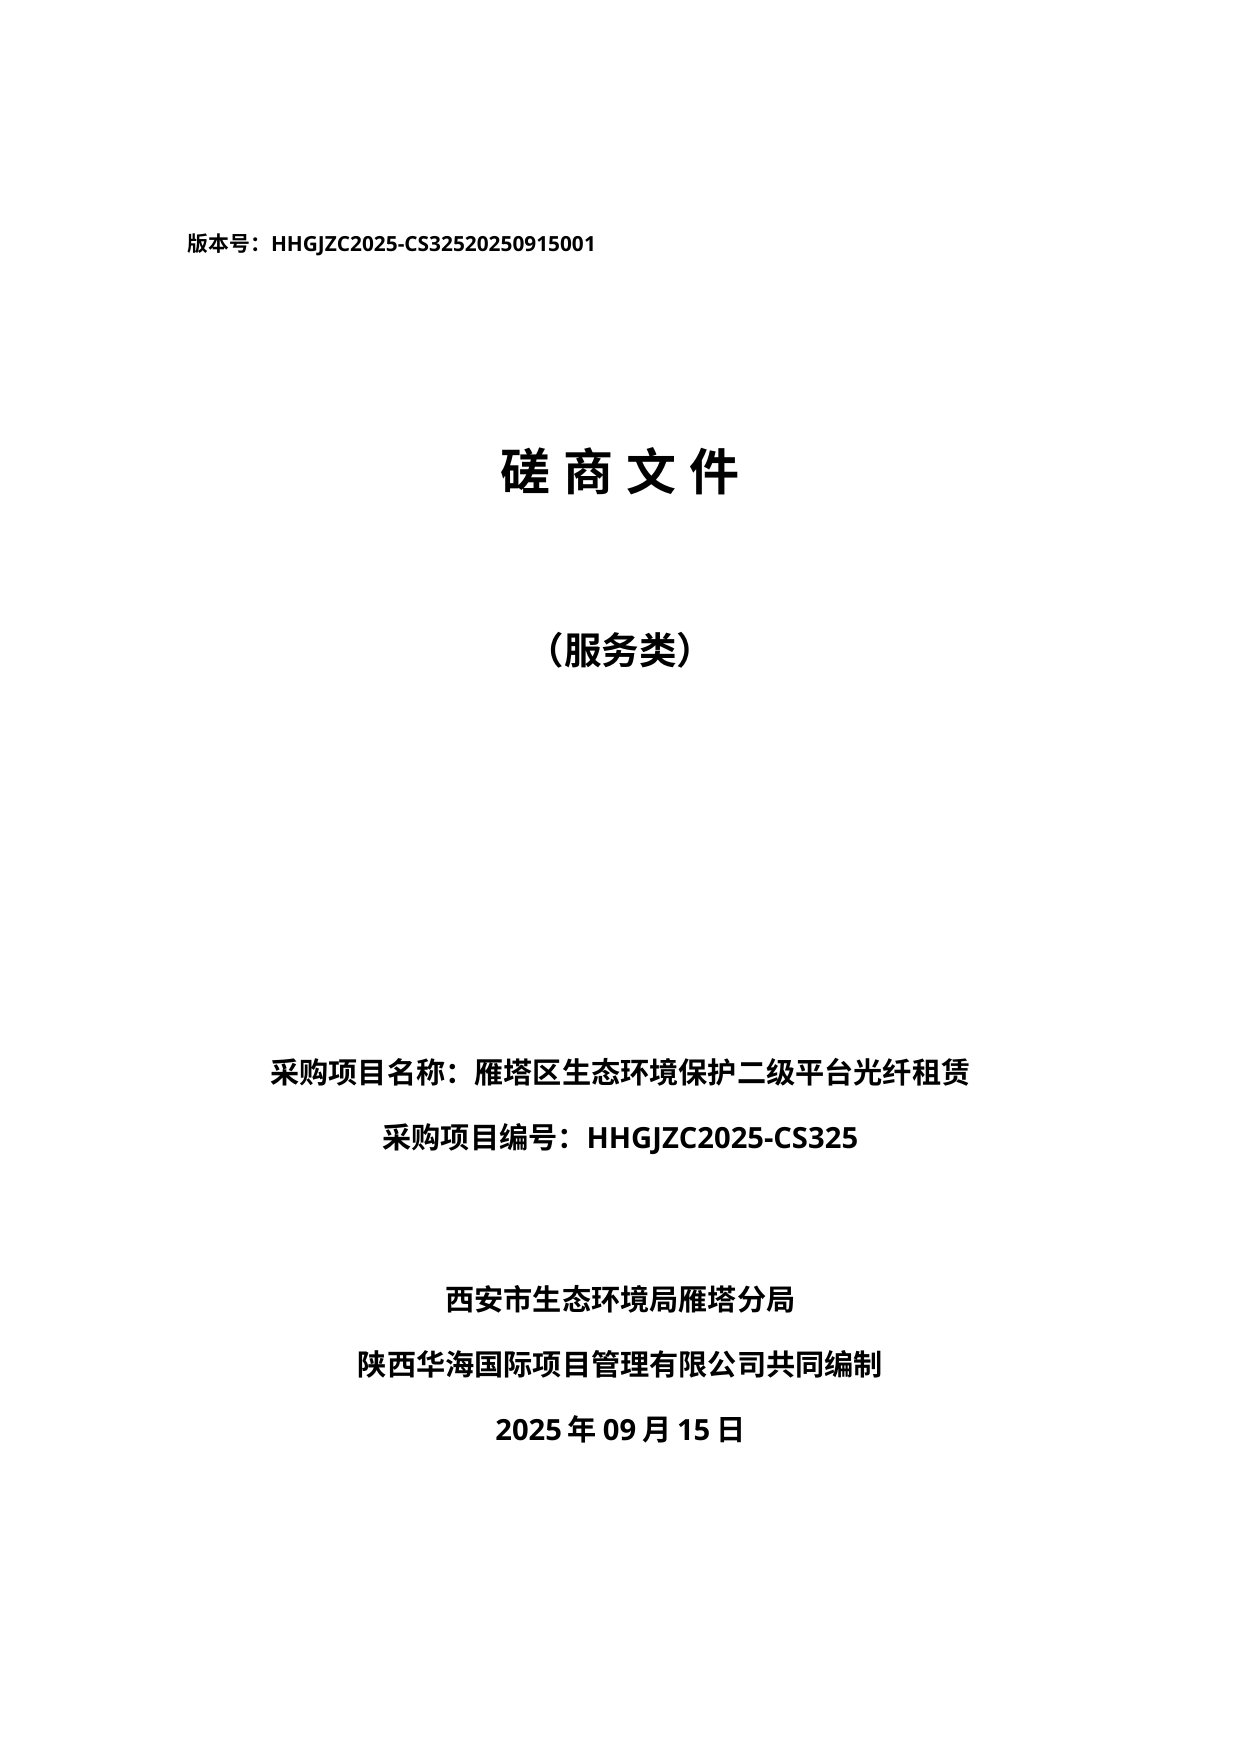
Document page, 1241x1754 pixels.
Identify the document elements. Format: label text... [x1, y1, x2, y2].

text 磋 商 文 件 [187, 422, 1053, 617]
text 2025年09月15日 [187, 1397, 1053, 1462]
text 采购项目编号：HHGJZC2025-CS325 [187, 1104, 1053, 1267]
text （服务类） [187, 617, 1053, 1039]
text 陕西华海国际项目管理有限公司共同编制 [187, 1332, 1053, 1397]
text 版本号：HHGJZC2025-CS32520250915001 [187, 227, 1053, 422]
text 西安市生态环境局雁塔分局 [187, 1267, 1053, 1332]
text 采购项目名称：雁塔区生态环境保护二级平台光纤租赁 [187, 1039, 1053, 1104]
